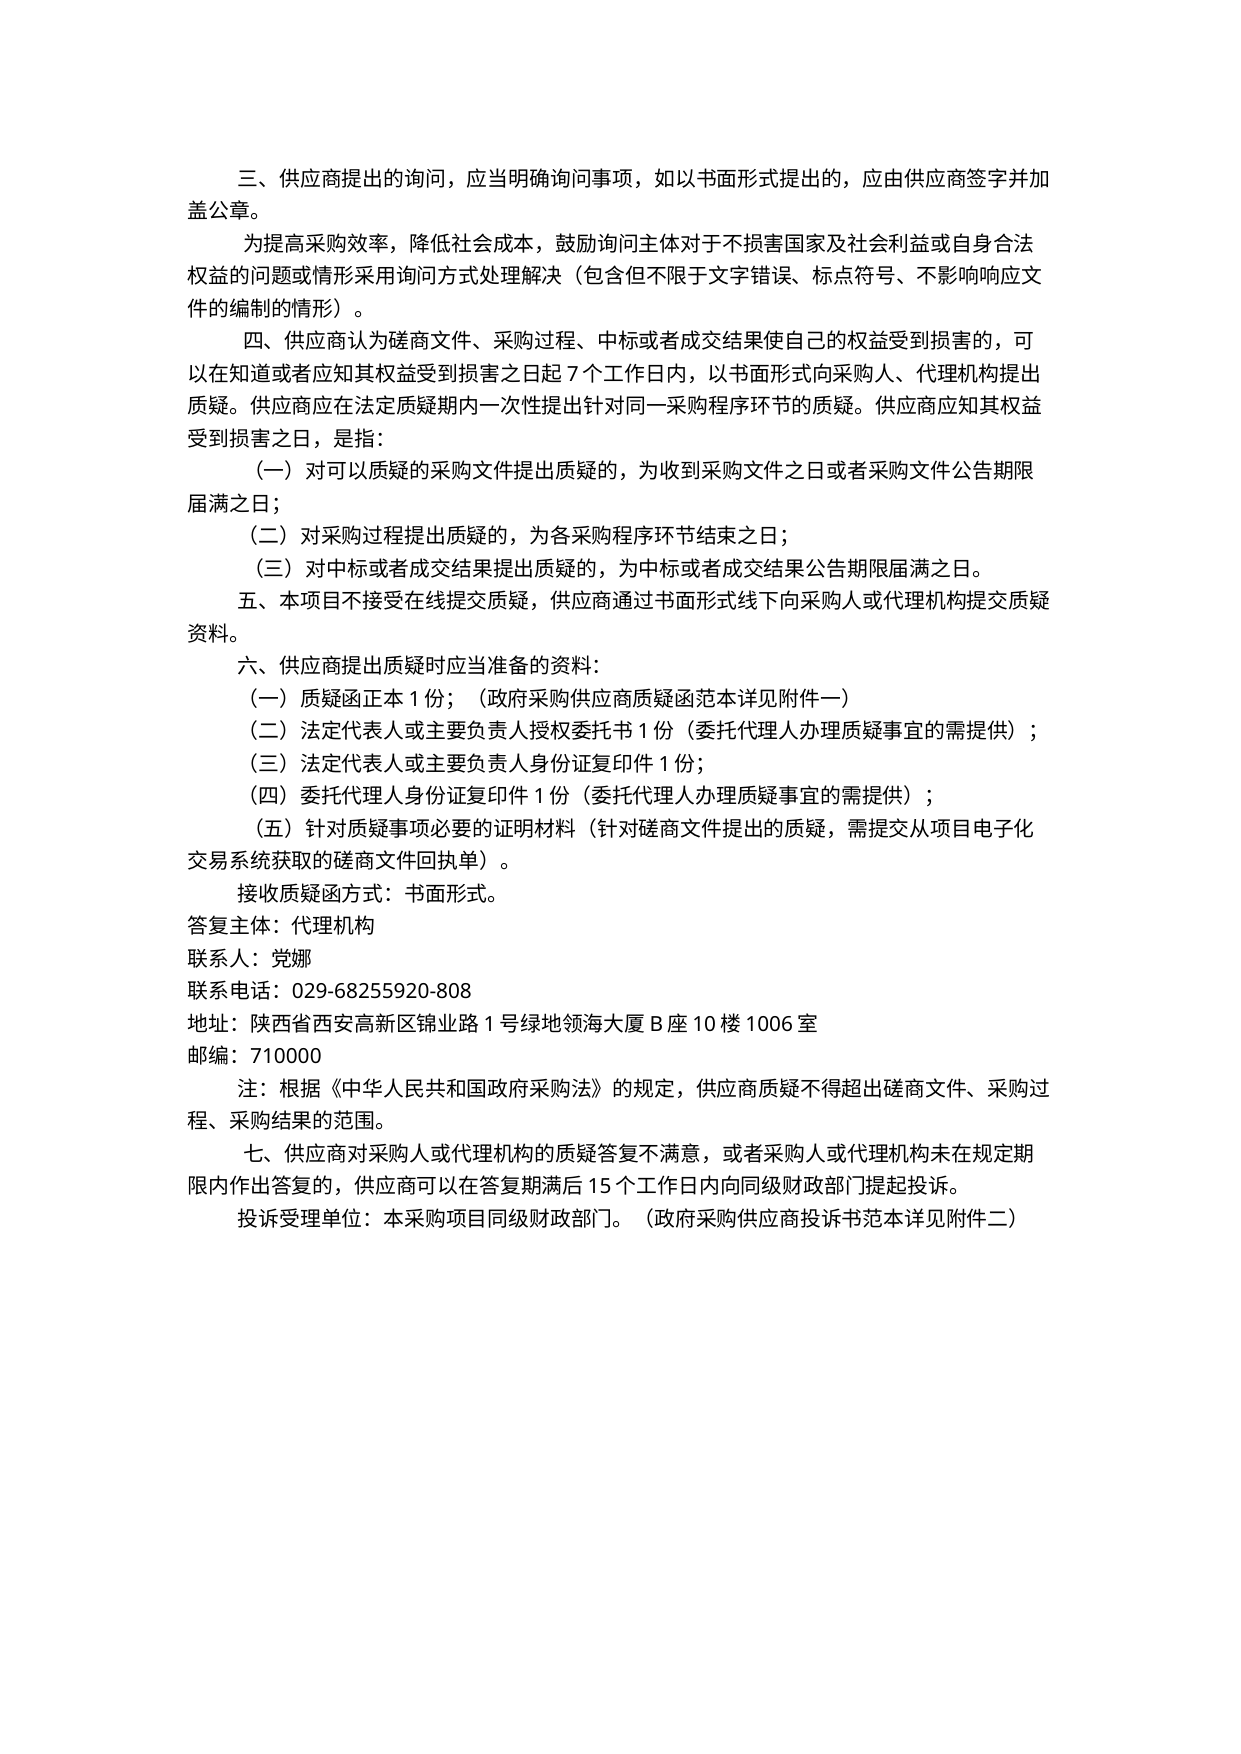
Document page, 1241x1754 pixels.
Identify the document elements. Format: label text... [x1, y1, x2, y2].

text （一）质疑函正本1份；（政府采购供应商质疑函范本详见附件一） [187, 682, 1053, 714]
text （一）对可以质疑的采购文件提出质疑的，为收到采购文件之日或者采购文件公告期限届满之日； [187, 454, 1053, 519]
text 注：根据《中华人民共和国政府采购法》的规定，供应商质疑不得超出磋商文件、采购过程、采购结果的范围。 [187, 1072, 1053, 1137]
text （二）法定代表人或主要负责人授权委托书1份（委托代理人办理质疑事宜的需提供）； [187, 714, 1053, 747]
text 接收质疑函方式：书面形式。 [187, 877, 1053, 909]
text （三）对中标或者成交结果提出质疑的，为中标或者成交结果公告期限届满之日。 [187, 552, 1053, 584]
text 为提高采购效率，降低社会成本，鼓励询问主体对于不损害国家及社会利益或自身合法权益的问题或情形采用询问方式处理解决（包含但不限于文字错误、标点符号、不影响响应文件的编制的情形）。 [187, 227, 1053, 324]
text 邮编：710000 [187, 1039, 1053, 1072]
text 四、供应商认为磋商文件、采购过程、中标或者成交结果使自己的权益受到损害的，可以在知道或者应知其权益受到损害之日起7个工作日内，以书面形式向采购人、代理机构提出质疑。供应商应在法定质疑期内一次性提出针对同一采购程序环节的质疑。供应商应知其权益受到损害之日，是指： [187, 324, 1053, 454]
text 三、供应商提出的询问，应当明确询问事项，如以书面形式提出的，应由供应商签字并加盖公章。 [187, 162, 1053, 227]
text 七、供应商对采购人或代理机构的质疑答复不满意，或者采购人或代理机构未在规定期限内作出答复的，供应商可以在答复期满后15个工作日内向同级财政部门提起投诉。 [187, 1137, 1053, 1202]
text 投诉受理单位：本采购项目同级财政部门。（政府采购供应商投诉书范本详见附件二） [187, 1202, 1053, 1234]
text （二）对采购过程提出质疑的，为各采购程序环节结束之日； [187, 519, 1053, 552]
text 五、本项目不接受在线提交质疑，供应商通过书面形式线下向采购人或代理机构提交质疑资料。 [187, 584, 1053, 649]
text 联系电话：029-68255920-808 [187, 974, 1053, 1007]
text 联系人：党娜 [187, 942, 1053, 974]
text （五）针对质疑事项必要的证明材料（针对磋商文件提出的质疑，需提交从项目电子化交易系统获取的磋商文件回执单）。 [187, 812, 1053, 877]
text 地址：陕西省西安高新区锦业路1号绿地领海大厦B座10楼1006室 [187, 1007, 1053, 1039]
text 六、供应商提出质疑时应当准备的资料： [187, 649, 1053, 682]
text （三）法定代表人或主要负责人身份证复印件1份； [187, 747, 1053, 779]
text 答复主体：代理机构 [187, 909, 1053, 942]
text （四）委托代理人身份证复印件1份（委托代理人办理质疑事宜的需提供）； [187, 779, 1053, 812]
